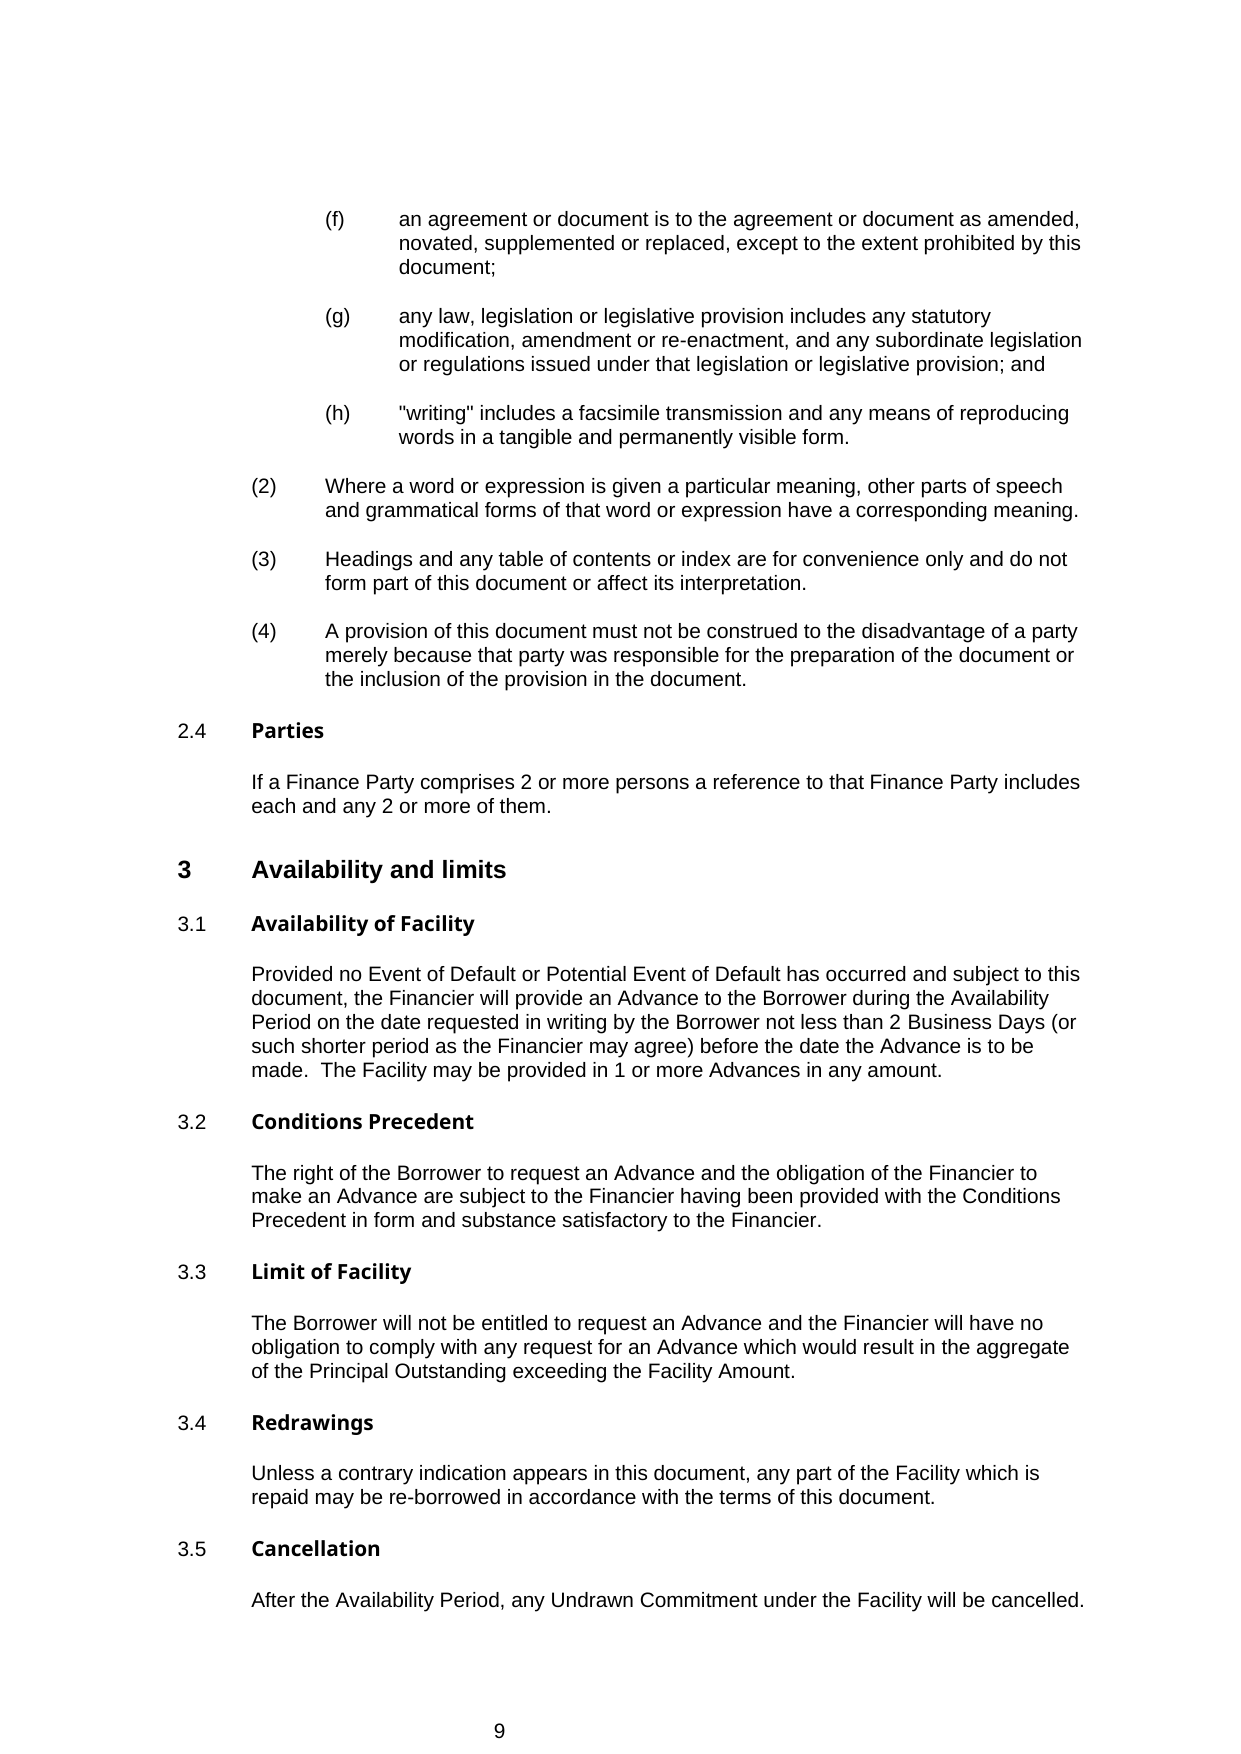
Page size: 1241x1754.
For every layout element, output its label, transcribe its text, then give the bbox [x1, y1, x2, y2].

subtitle any law, legislation or legislative provision includes any statutory modification, amendment or re-enactment, and any subordinate legislation or regulations issued under that legislation or legislative provision; and [325, 304, 1092, 376]
text After the Availability Period, any Undrawn Commitment under the Facility will be cancelled. [251, 1587, 1092, 1611]
subtitle "writing" includes a facsimile transmission and any means of reproducing words in a tangible and permanently visible form. [325, 401, 1092, 448]
text The Borrower will not be entitled to request an Advance and the Financier will have no obligation to comply with any request for an Advance which would result in the aggregate of the Principal Outstanding exceeding the Facility Amount. [251, 1311, 1092, 1383]
text Unless a contrary indication appears in this document, any part of the Facility which is repaid may be re-borrowed in accordance with the terms of this document. [251, 1461, 1092, 1509]
subtitle Redrawings [177, 1408, 1092, 1436]
subtitle an agreement or document is to the agreement or document as amended, novated, supplemented or replaced, except to the extent prohibited by this document; [325, 207, 1092, 279]
subtitle Availability of Facility [177, 909, 1092, 937]
subtitle A provision of this document must not be construed to the disadvantage of a party merely because that party was responsible for the preparation of the document or the inclusion of the provision in the document. [251, 619, 1092, 691]
subtitle Where a word or expression is given a particular meaning, other parts of speech and grammatical forms of that word or expression have a corresponding meaning. [251, 473, 1092, 521]
text The right of the Borrower to request an Advance and the obligation of the Financier to make an Advance are subject to the Financier having been provided with the Conditions Precedent in form and substance satisfactory to the Financier. [251, 1160, 1092, 1232]
subtitle If a Finance Party comprises 2 or more persons a reference to that Finance Party includes each and any 2 or more of them. [251, 769, 1092, 817]
subtitle Cancellation [177, 1534, 1092, 1562]
subtitle Parties [177, 716, 1092, 744]
subtitle Limit of Facility [177, 1257, 1092, 1286]
subtitle Conditions Precedent [177, 1107, 1092, 1135]
subtitle Availability and limits [177, 855, 1092, 884]
subtitle Headings and any table of contents or index are for convenience only and do not form part of this document or affect its interpretation. [251, 546, 1092, 594]
text Provided no Event of Default or Potential Event of Default has occurred and subject to this document, the Financier will provide an Advance to the Borrower during the Availability Period on the date requested in writing by the Borrower not less than 2 Business Days (or such shorter period as the Financier may agree) before the date the Advance is to be made. The Facility may be provided in 1 or more Advances in any amount. [251, 962, 1092, 1082]
